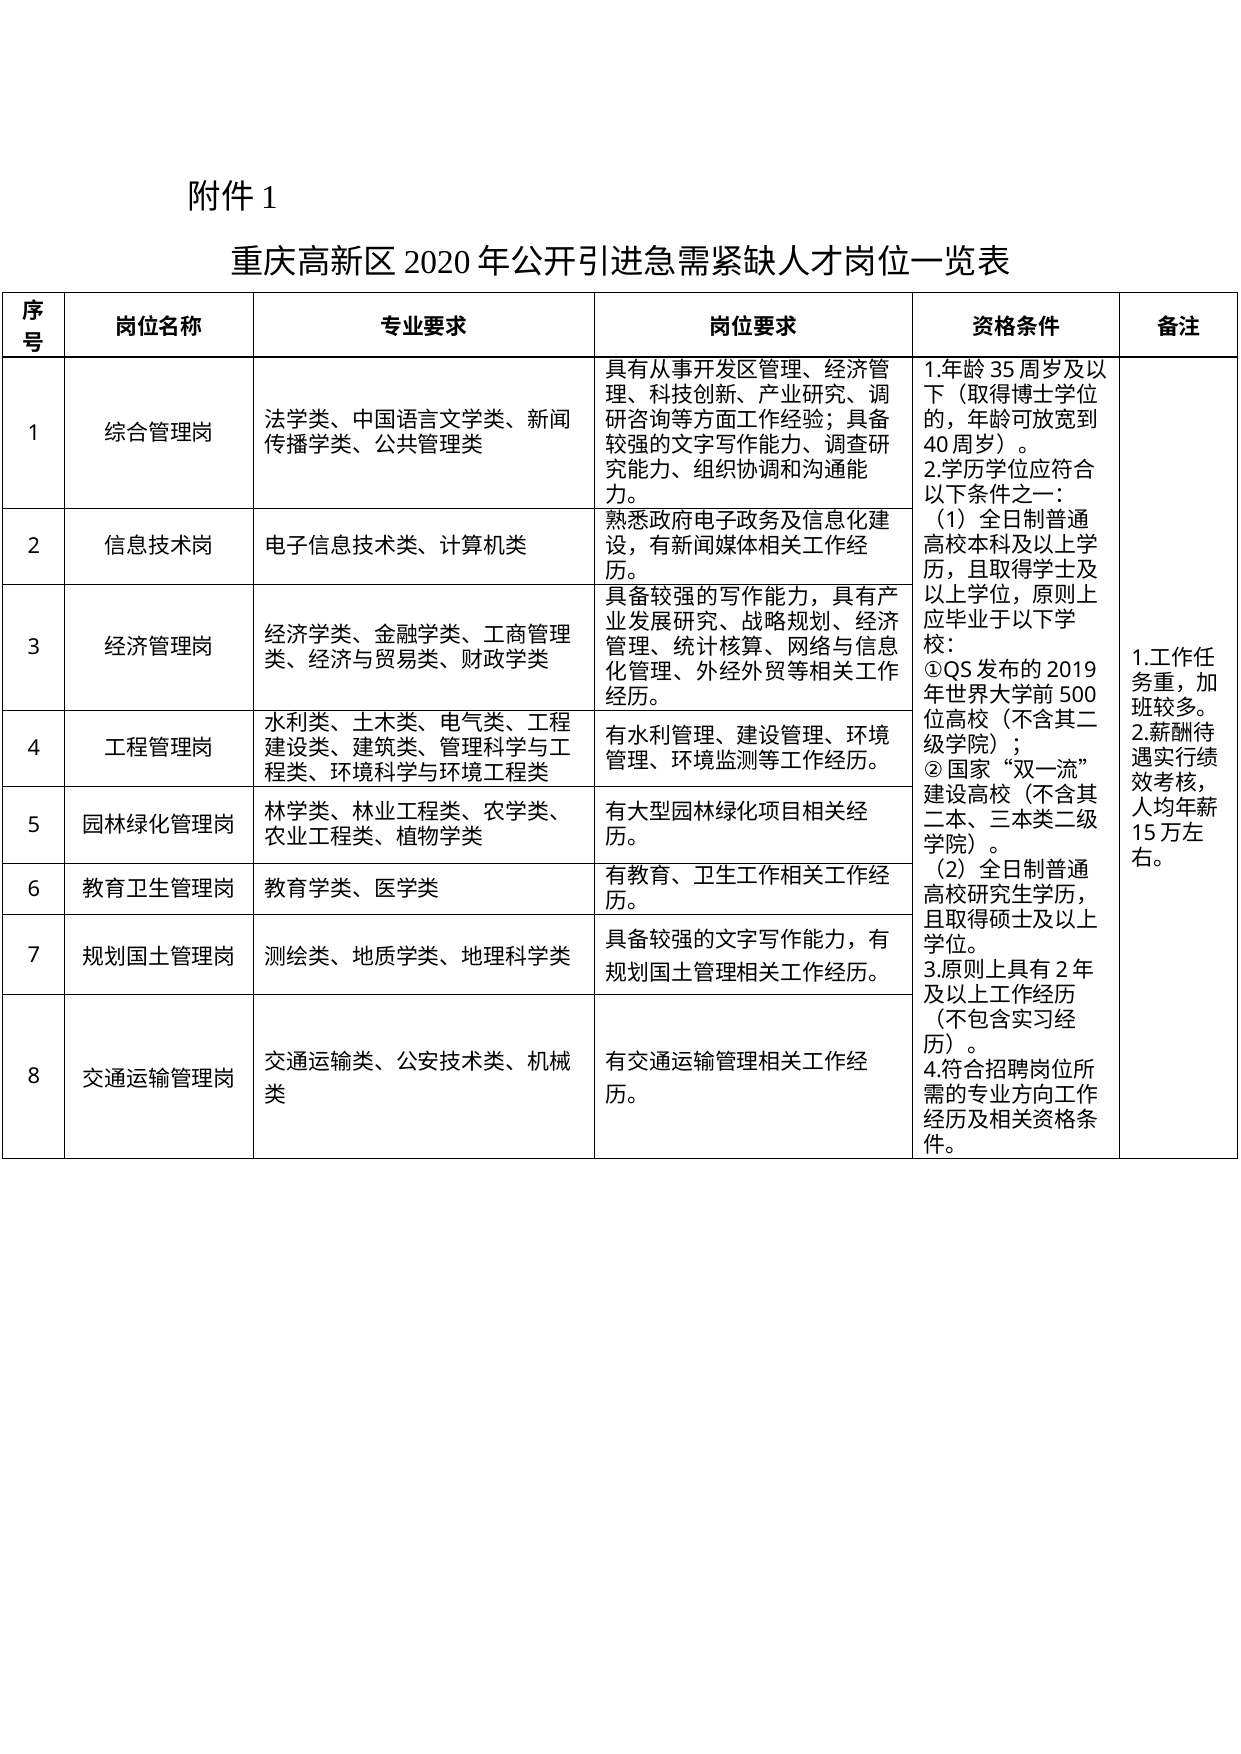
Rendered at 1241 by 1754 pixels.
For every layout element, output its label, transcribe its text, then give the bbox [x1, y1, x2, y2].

table_cell 4 [3, 711, 64, 786]
table_cell 林学类、林业工程类、农学类、农业工程类、植物学类 [254, 787, 594, 863]
table_cell 电子信息技术类、计算机类 [254, 509, 594, 583]
table_cell 6 [3, 864, 64, 914]
table_cell 7 [3, 915, 64, 994]
text 附件1 [187, 162, 1053, 227]
table_cell 有教育、卫生工作相关工作经历。 [595, 864, 912, 914]
table_header 专业要求 [254, 293, 594, 356]
table_cell 测绘类、地质学类、地理科学类 [254, 915, 594, 994]
table_cell 园林绿化管理岗 [65, 787, 253, 863]
table_cell 信息技术岗 [65, 509, 253, 583]
table_header 岗位名称 [65, 293, 253, 356]
table_cell 8 [3, 995, 64, 1157]
table_cell 交通运输类、公安技术类、机械类 [254, 995, 594, 1157]
table_cell 综合管理岗 [65, 358, 253, 507]
table_cell 交通运输管理岗 [65, 995, 253, 1157]
table_cell 规划国土管理岗 [65, 915, 253, 994]
table_cell 教育学类、医学类 [254, 864, 594, 914]
table_cell 水利类、土木类、电气类、工程建设类、建筑类、管理科学与工程类、环境科学与环境工程类 [254, 711, 594, 786]
table_cell 教育卫生管理岗 [65, 864, 253, 914]
table_header 备注 [1120, 293, 1237, 356]
table_cell 3 [3, 585, 64, 709]
table_cell 1.年龄35周岁及以下（取得博士学位的，年龄可放宽到40周岁）。 2.学历学位应符合以下条件之一： （1）全日制普通高校本科及以上学历，且取得学士及以上学位，原则上应毕业于以下学校： ①QS发布的2019年世界大学前500位高校（不含其二级学院）； ②国家“双一流”建设高校（不含其二本、三本类二级学院）。 （2）全日制普通高校研究生学历，且取得硕士及以上学位。 3.原则上具有2年及以上工作经历（不包含实习经历）。 4.符合招聘岗位所需的专业方向工作经历及相关资格条件。 [913, 358, 1119, 1157]
table_cell 经济学类、金融学类、工商管理类、经济与贸易类、财政学类 [254, 585, 594, 709]
table_cell 具备较强的写作能力，具有产业发展研究、战略规划、经济管理、统计核算、网络与信息化管理、外经外贸等相关工作经历。 [595, 585, 912, 709]
table_cell 具备较强的文字写作能力，有规划国土管理相关工作经历。 [595, 915, 912, 994]
table_cell 经济管理岗 [65, 585, 253, 709]
table_cell 熟悉政府电子政务及信息化建设，有新闻媒体相关工作经历。 [595, 509, 912, 583]
table_header 资格条件 [913, 293, 1119, 356]
table_cell 工程管理岗 [65, 711, 253, 786]
table_cell 2 [3, 509, 64, 583]
table_cell 有水利管理、建设管理、环境管理、环境监测等工作经历。 [595, 711, 912, 786]
table_header 序号 [3, 293, 64, 356]
table_cell 有交通运输管理相关工作经历。 [595, 995, 912, 1157]
table_cell 有大型园林绿化项目相关经历。 [595, 787, 912, 863]
table_cell 1.工作任务重，加班较多。 2.薪酬待遇实行绩效考核，人均年薪15万左右。 [1120, 358, 1237, 1157]
text 重庆高新区2020年公开引进急需紧缺人才岗位一览表 [187, 227, 1053, 292]
table_cell 法学类、中国语言文学类、新闻传播学类、公共管理类 [254, 358, 594, 507]
table_header 岗位要求 [595, 293, 912, 356]
table_cell 具有从事开发区管理、经济管理、科技创新、产业研究、调研咨询等方面工作经验；具备较强的文字写作能力、调查研究能力、组织协调和沟通能力。 [595, 358, 912, 507]
table_cell 1 [3, 358, 64, 507]
table_cell 5 [3, 787, 64, 863]
